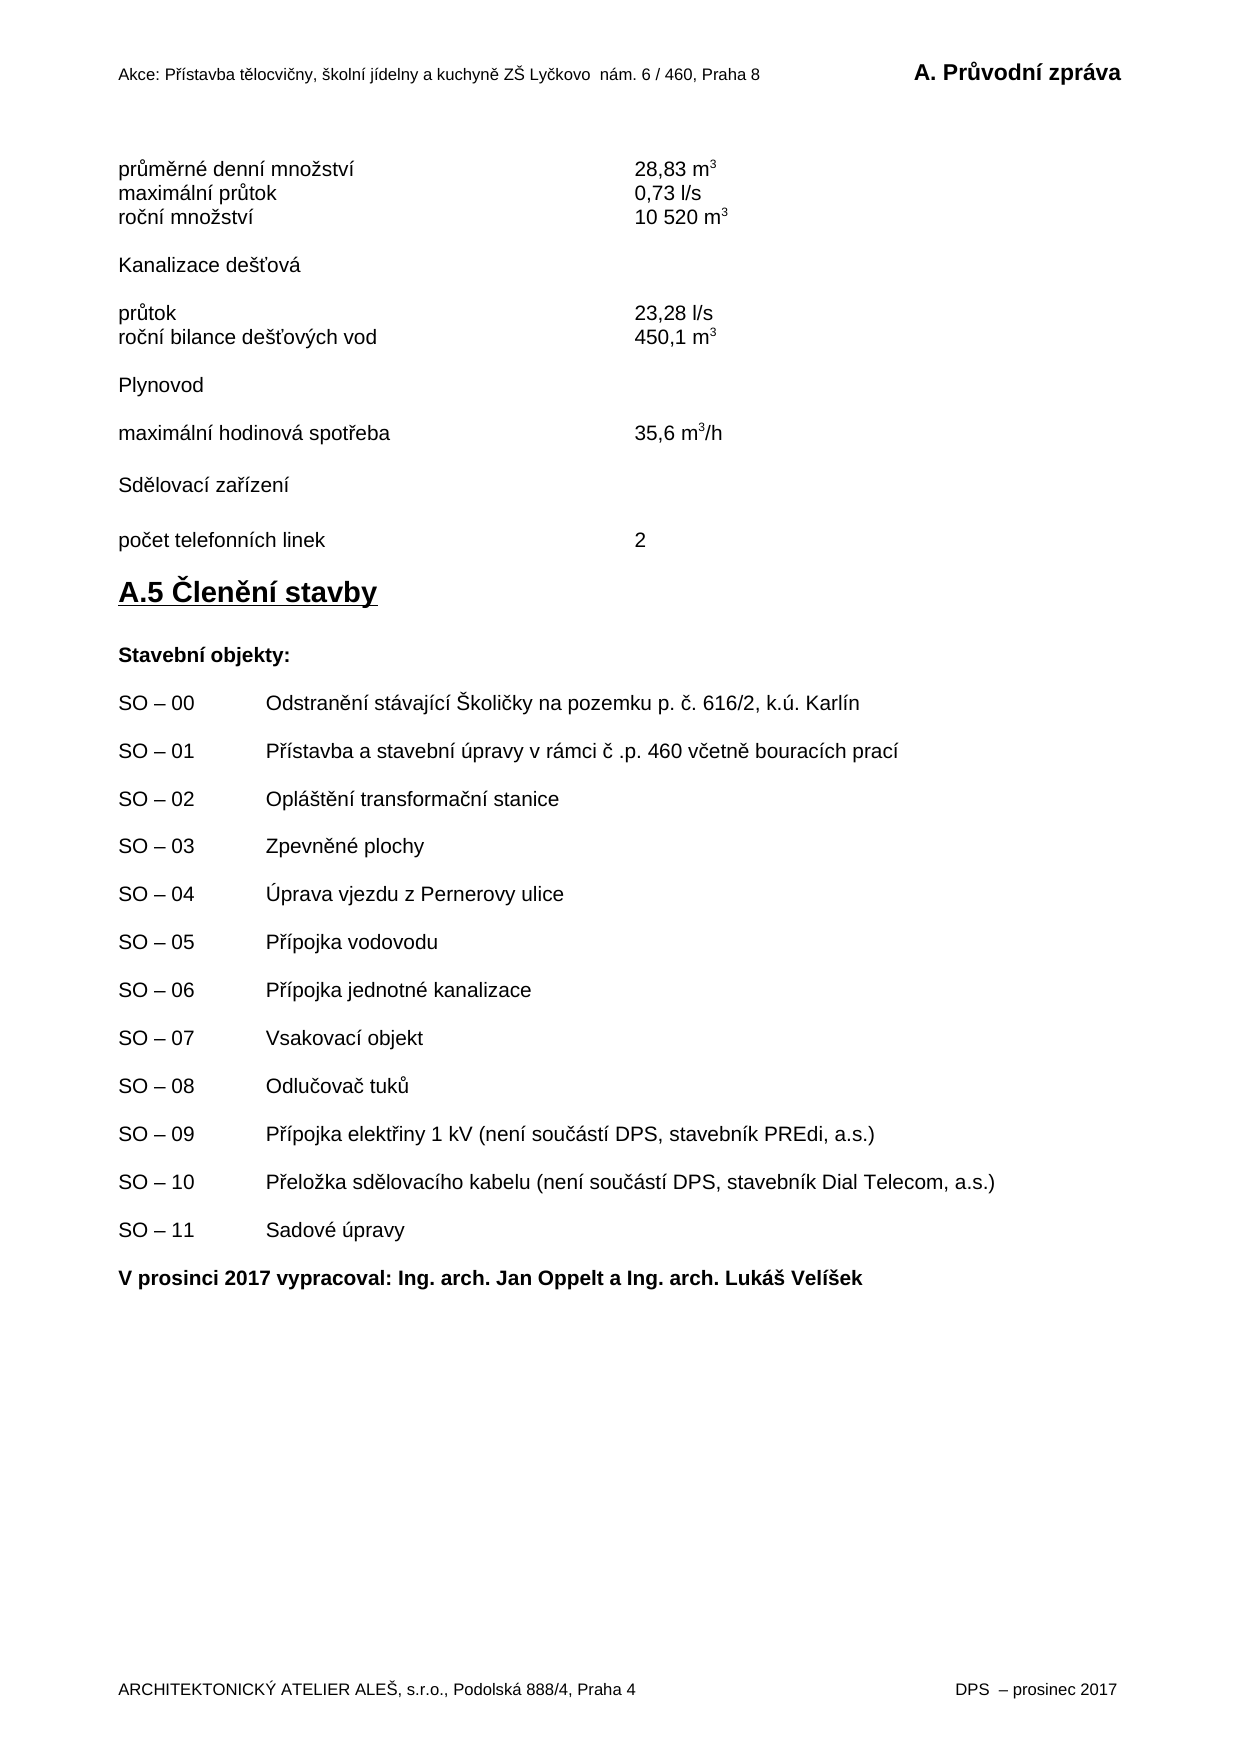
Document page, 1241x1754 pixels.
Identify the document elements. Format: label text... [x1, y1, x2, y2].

text roční bilance dešťových vod 450,1 m3 [118, 324, 1122, 348]
text Kanalizace dešťová [118, 253, 1122, 277]
text SO – 11 Sadové úpravy [118, 1218, 1122, 1242]
text SO – 03 Zpevněné plochy [118, 834, 1122, 858]
text maximální průtok 0,73 l/s [118, 181, 1122, 205]
text průměrné denní množství 28,83 m3 [118, 157, 1122, 181]
text SO – 08 Odlučovač tuků [118, 1074, 1122, 1098]
text počet telefonních linek 2 [118, 528, 1122, 552]
text průtok 23,28 l/s [118, 301, 1122, 324]
text SO – 04 Úprava vjezdu z Pernerovy ulice [118, 882, 1122, 906]
text roční množství 10 520 m3 [118, 205, 1122, 229]
text SO – 00 Odstranění stávající Školičky na pozemku p. č. 616/2, k.ú. Karlín [118, 691, 1122, 714]
text A.5 Členění stavby [118, 576, 1122, 609]
text Stavební objekty: [118, 643, 1122, 667]
text maximální hodinová spotřeba 35,6 m3/h [118, 420, 1122, 444]
text SO – 01 Přístavba a stavební úpravy v rámci č .p. 460 včetně bouracích prací [118, 738, 1122, 762]
text SO – 06 Přípojka jednotné kanalizace [118, 978, 1122, 1002]
text SO – 02 Opláštění transformační stanice [118, 786, 1122, 810]
text V prosinci 2017 vypracoval: Ing. arch. Jan Oppelt a Ing. arch. Lukáš Velíšek [118, 1266, 1122, 1289]
text SO – 05 Přípojka vodovodu [118, 930, 1122, 954]
text SO – 10 Přeložka sdělovacího kabelu (není součástí DPS, stavebník Dial Telecom, a.s.) [118, 1170, 1122, 1194]
text SO – 09 Přípojka elektřiny 1 kV (není součástí DPS, stavebník PREdi, a.s.) [118, 1122, 1122, 1146]
text Sdělovací zařízení [118, 472, 1122, 496]
text SO – 07 Vsakovací objekt [118, 1026, 1122, 1050]
text Plynovod [118, 372, 1122, 396]
